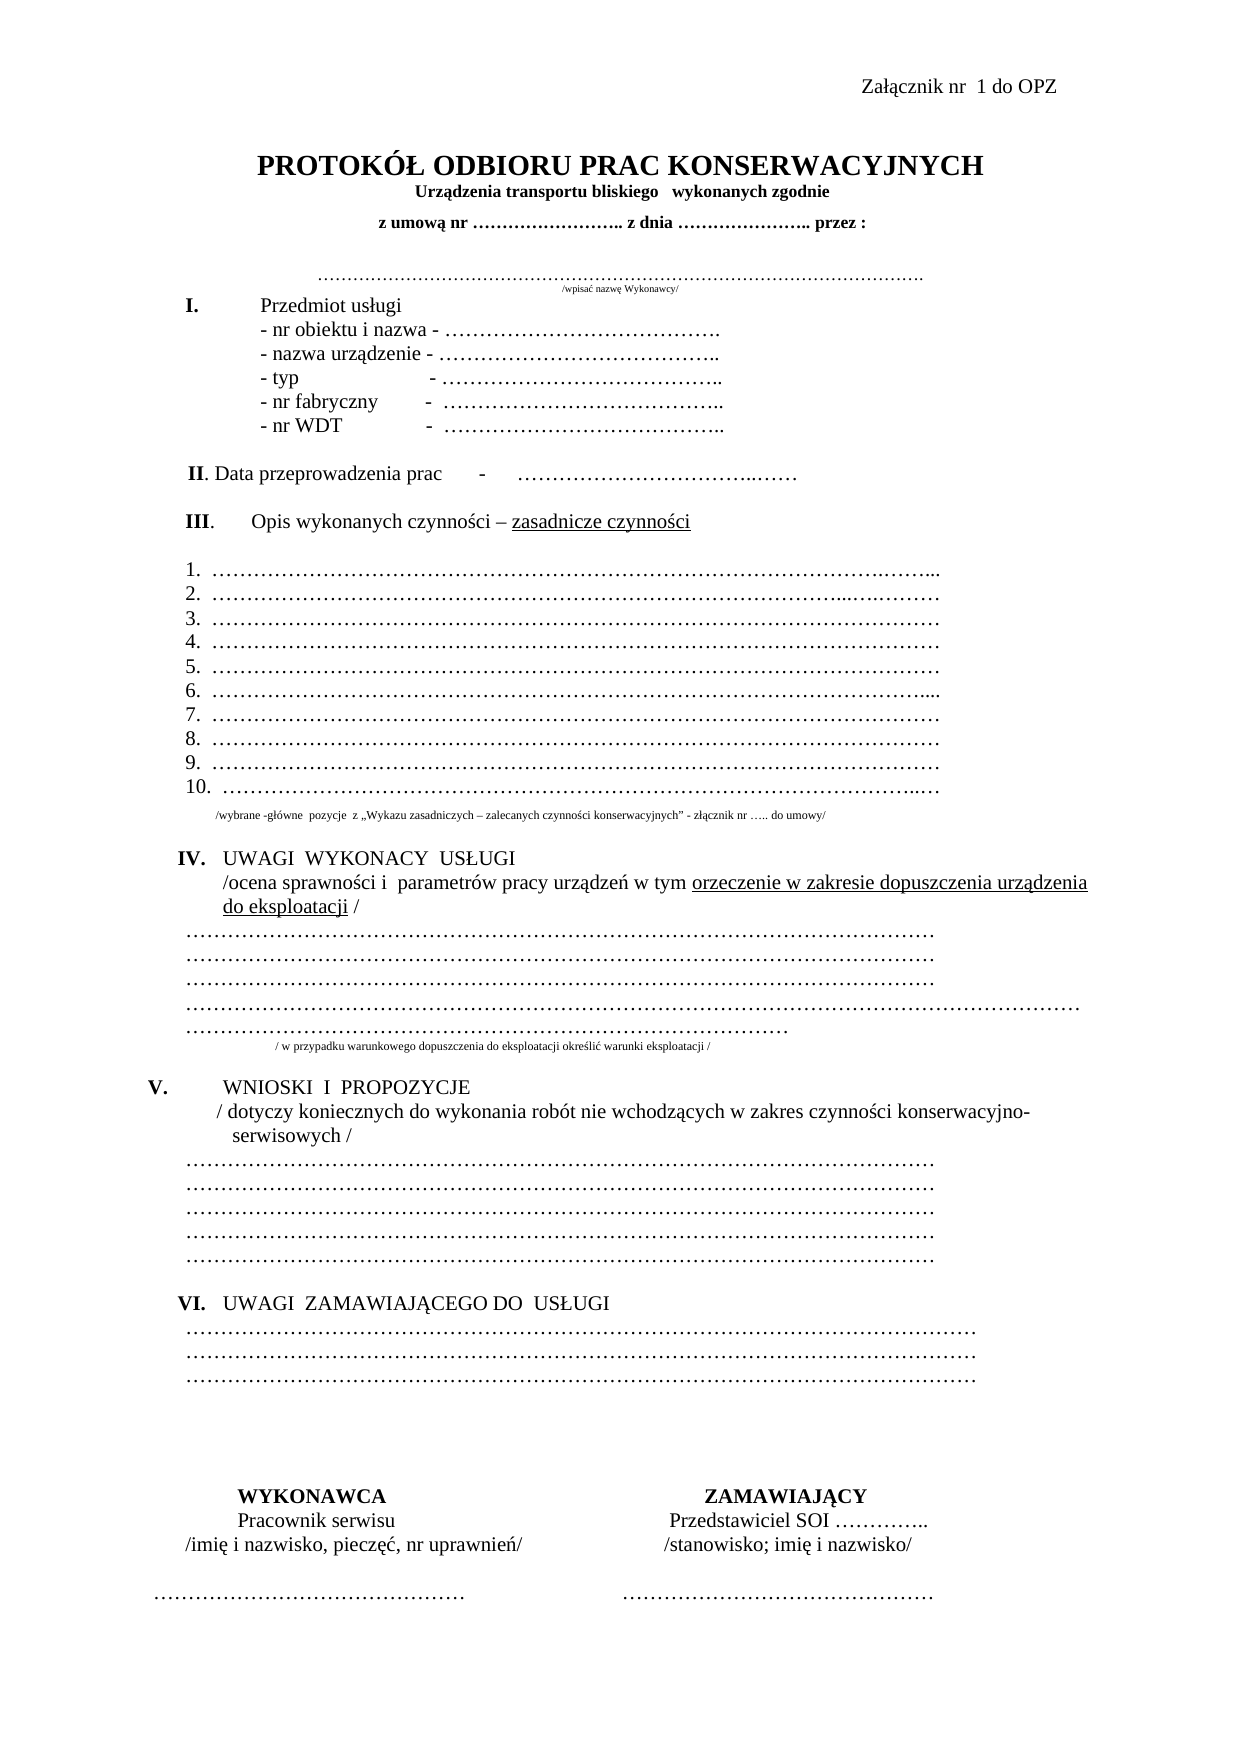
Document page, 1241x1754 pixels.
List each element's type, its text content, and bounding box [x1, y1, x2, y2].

text - typ - ………………………………….. [260, 365, 1093, 389]
text …………………………………………………………………………………………………… [185, 1315, 1093, 1339]
text ……………………………………………………………………………………………………………………………………………………………………………………………… [185, 990, 1093, 1038]
text Urządzenia transportu bliskiego wykonanych zgodnie [148, 181, 1093, 201]
text 1. …………………………………………………………………………………….……... [185, 557, 1093, 581]
text ……………………………………………………………………………………………… [185, 918, 1093, 942]
text - nr obiektu i nazwa - …………………………………. [260, 317, 1093, 341]
text - nazwa urządzenie - ………………………………….. [260, 341, 1093, 365]
text …………………………………………………………………………………………………… [185, 1363, 1093, 1387]
text ……………………………………………………………………………………………… [185, 1219, 1093, 1243]
text ……………………………………………………………………………………………… [185, 966, 1093, 990]
list WNIOSKI I PROPOZYCJE [148, 1074, 1093, 1099]
text 3. …………………………………………………………………………………………… [185, 605, 1093, 629]
text II. Data przeprowadzenia prac - ……………………………..…… [177, 461, 1093, 485]
text 2. ………………………………………………………………………………...….……… [185, 581, 1093, 605]
text / dotyczy koniecznych do wykonania robót nie wchodzących w zakres czynności konserwacyjno- serwisowych / [185, 1099, 1093, 1147]
text - nr WDT - ………………………………….. [260, 413, 1093, 437]
text /ocena sprawności i parametrów pracy urządzeń w tym orzeczenie w zakresie dopuszczenia urządzenia do eksploatacji / [223, 870, 1093, 918]
list UWAGI WYKONACY USŁUGI [177, 846, 1093, 870]
text / w przypadku warunkowego dopuszczenia do eksploatacji określić warunki eksploatacji / [185, 1038, 1093, 1051]
text ……………………………………………………………………………………………… [185, 1171, 1093, 1195]
list UWAGI ZAMAWIAJĄCEGO DO USŁUGI [177, 1291, 1093, 1315]
text 5. …………………………………………………………………………………………… [185, 653, 1093, 678]
text /wybrane -główne pozycje z „Wykazu zasadniczych – zalecanych czynności konserwacyjnych” - złącznik nr ….. do umowy/ [185, 798, 1093, 822]
text z umową nr …………………….. z dnia ………………….. przez : [148, 212, 1093, 232]
text 9. …………………………………………………………………………………………… [185, 750, 1093, 774]
text ……………………………………………………………………………………………… [185, 1243, 1093, 1267]
text ……………………………………………………………………………………………… [185, 1147, 1093, 1171]
text /imię i nazwisko, pieczęć, nr uprawnień/ /stanowisko; imię i nazwisko/ [185, 1532, 1093, 1556]
text 6. ………………………………………………………………………………………….... [185, 678, 1093, 702]
text ……………………………………………………………………………………………… [185, 1195, 1093, 1219]
text 10. ………………………………………………………………………………………..… [185, 774, 1093, 798]
list Przedmiot usługi [185, 293, 1093, 317]
text …………………………………………………………………………………………………… [185, 1339, 1093, 1363]
text - nr fabryczny - ………………………………….. [260, 389, 1093, 413]
text ……………………………………… ……………………………………… [148, 1580, 1093, 1604]
text 8. …………………………………………………………………………………………… [185, 726, 1093, 750]
text Pracownik serwisu Przedstawiciel SOI ………….. [185, 1508, 1093, 1532]
text ……………………………………………………………………………………………… [185, 942, 1093, 966]
text WYKONAWCA ZAMAWIAJĄCY [185, 1484, 1093, 1508]
text III. Opis wykonanych czynności – zasadnicze czynności [185, 509, 1093, 533]
text 7. …………………………………………………………………………………………… [185, 702, 1093, 726]
text 4. …………………………………………………………………………………………… [185, 629, 1093, 653]
text PROTOKÓŁ ODBIORU PRAC KONSERWACYJNYCH [148, 148, 1093, 181]
